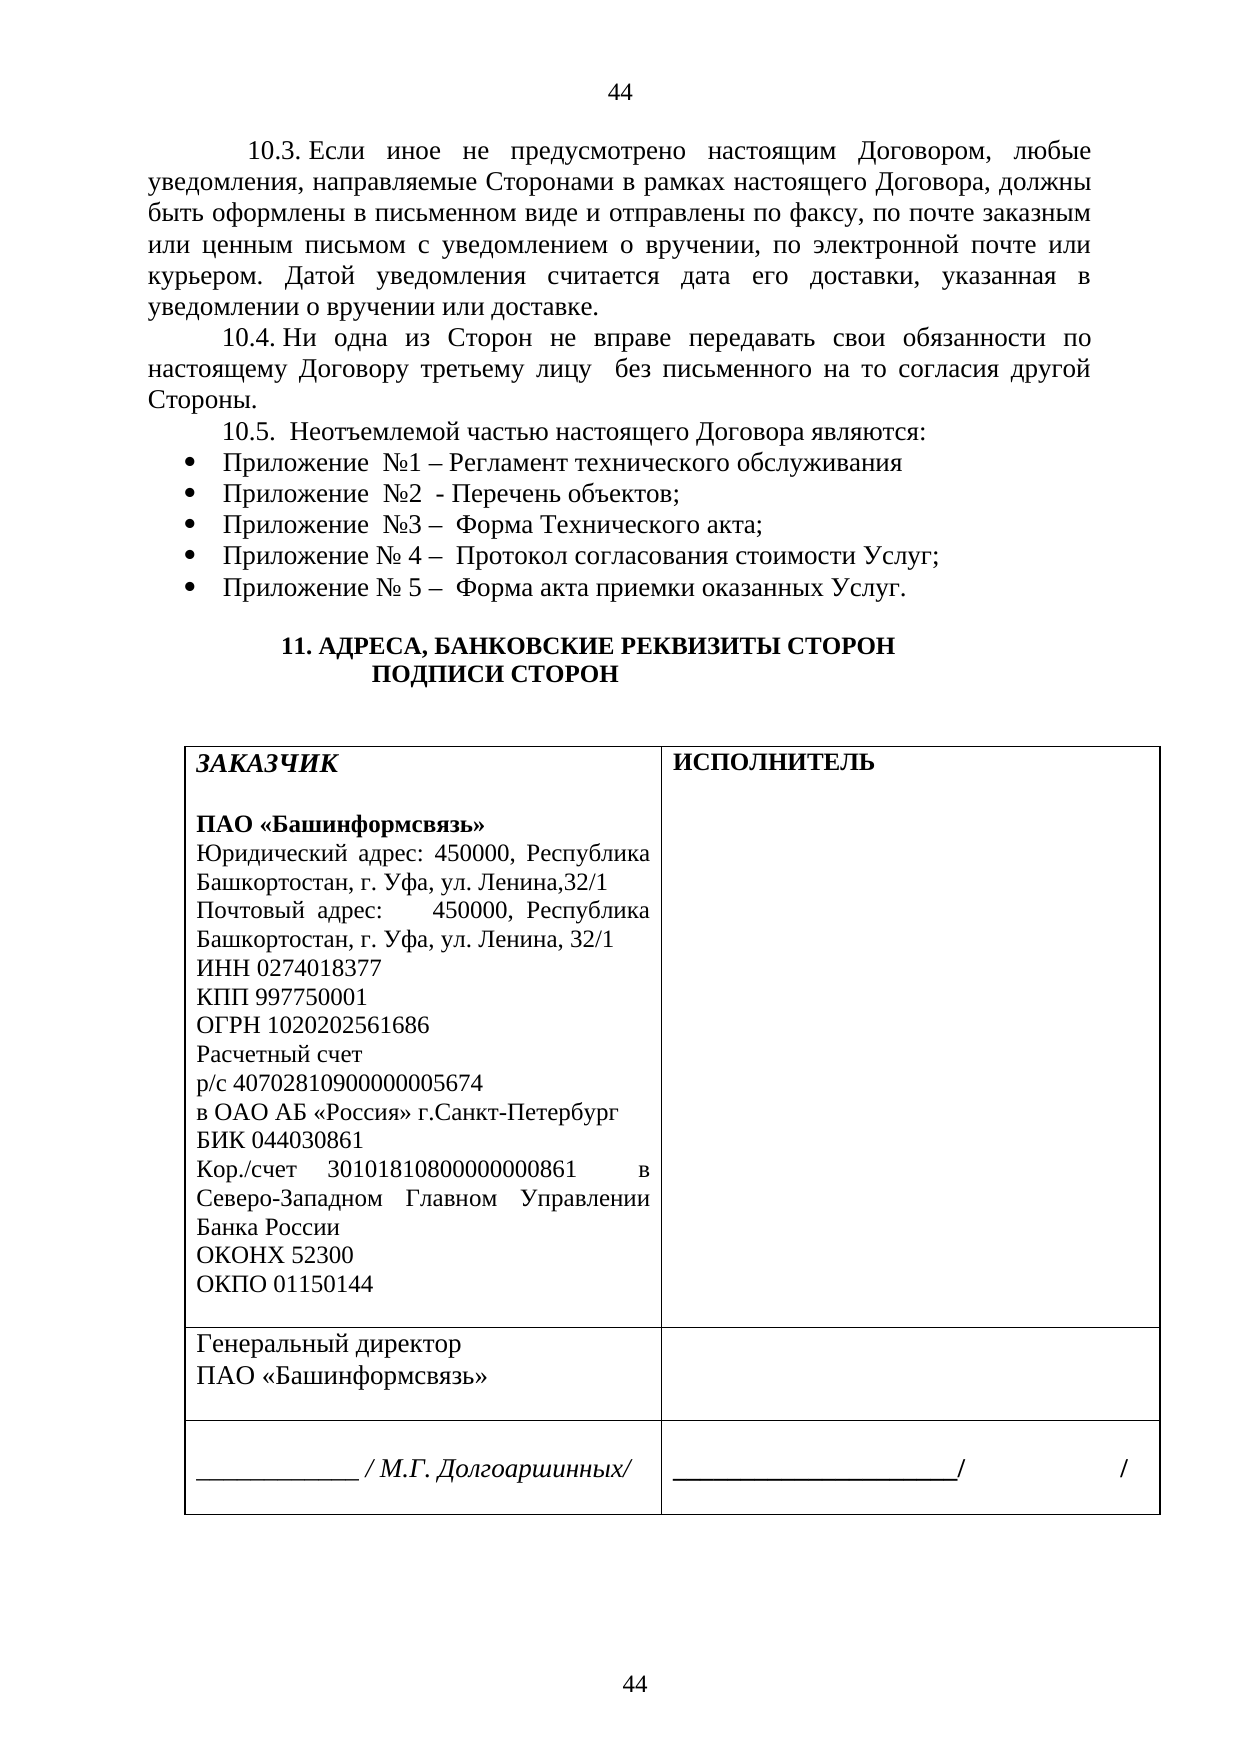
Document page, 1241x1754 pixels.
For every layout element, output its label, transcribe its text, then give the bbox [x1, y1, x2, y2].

text 10.3. Если иное не предусмотрено настоящим Договором, любые уведомления, направляемые Сторонами в рамках настоящего Договора, должны быть оформлены в письменном виде и отправлены по факсу, по почте заказным или ценным письмом с уведомлением о вручении, по электронной почте или курьером. Датой уведомления считается дата его доставки, указанная в уведомлении о вручении или доставке. [148, 134, 1092, 321]
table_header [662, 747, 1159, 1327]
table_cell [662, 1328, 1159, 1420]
list Приложение №3 – Форма Технического акта; [185, 508, 1092, 539]
list Приложение №2 - Перечень объектов; [185, 477, 1092, 508]
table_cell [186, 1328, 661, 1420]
list Приложение № 4 – Протокол согласования стоимости Услуг; [185, 539, 1092, 571]
list Приложение №1 – Регламент технического обслуживания [185, 446, 1092, 477]
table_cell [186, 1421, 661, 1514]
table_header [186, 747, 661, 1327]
list Приложение № 5 – Форма акта приемки оказанных Услуг. [185, 571, 1092, 602]
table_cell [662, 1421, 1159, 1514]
list АДРЕСА, БАНКОВСКИЕ РЕКВИЗИТЫ СТОРОН [281, 631, 1092, 659]
list ПОДПИСИ СТОРОН [372, 659, 1092, 688]
text 10.4. Ни одна из Сторон не вправе передавать свои обязанности по настоящему Договору третьему лицу без письменного на то согласия другой Стороны. [148, 321, 1092, 414]
text 10.5. Неотъемлемой частью настоящего Договора являются: [148, 414, 1092, 446]
